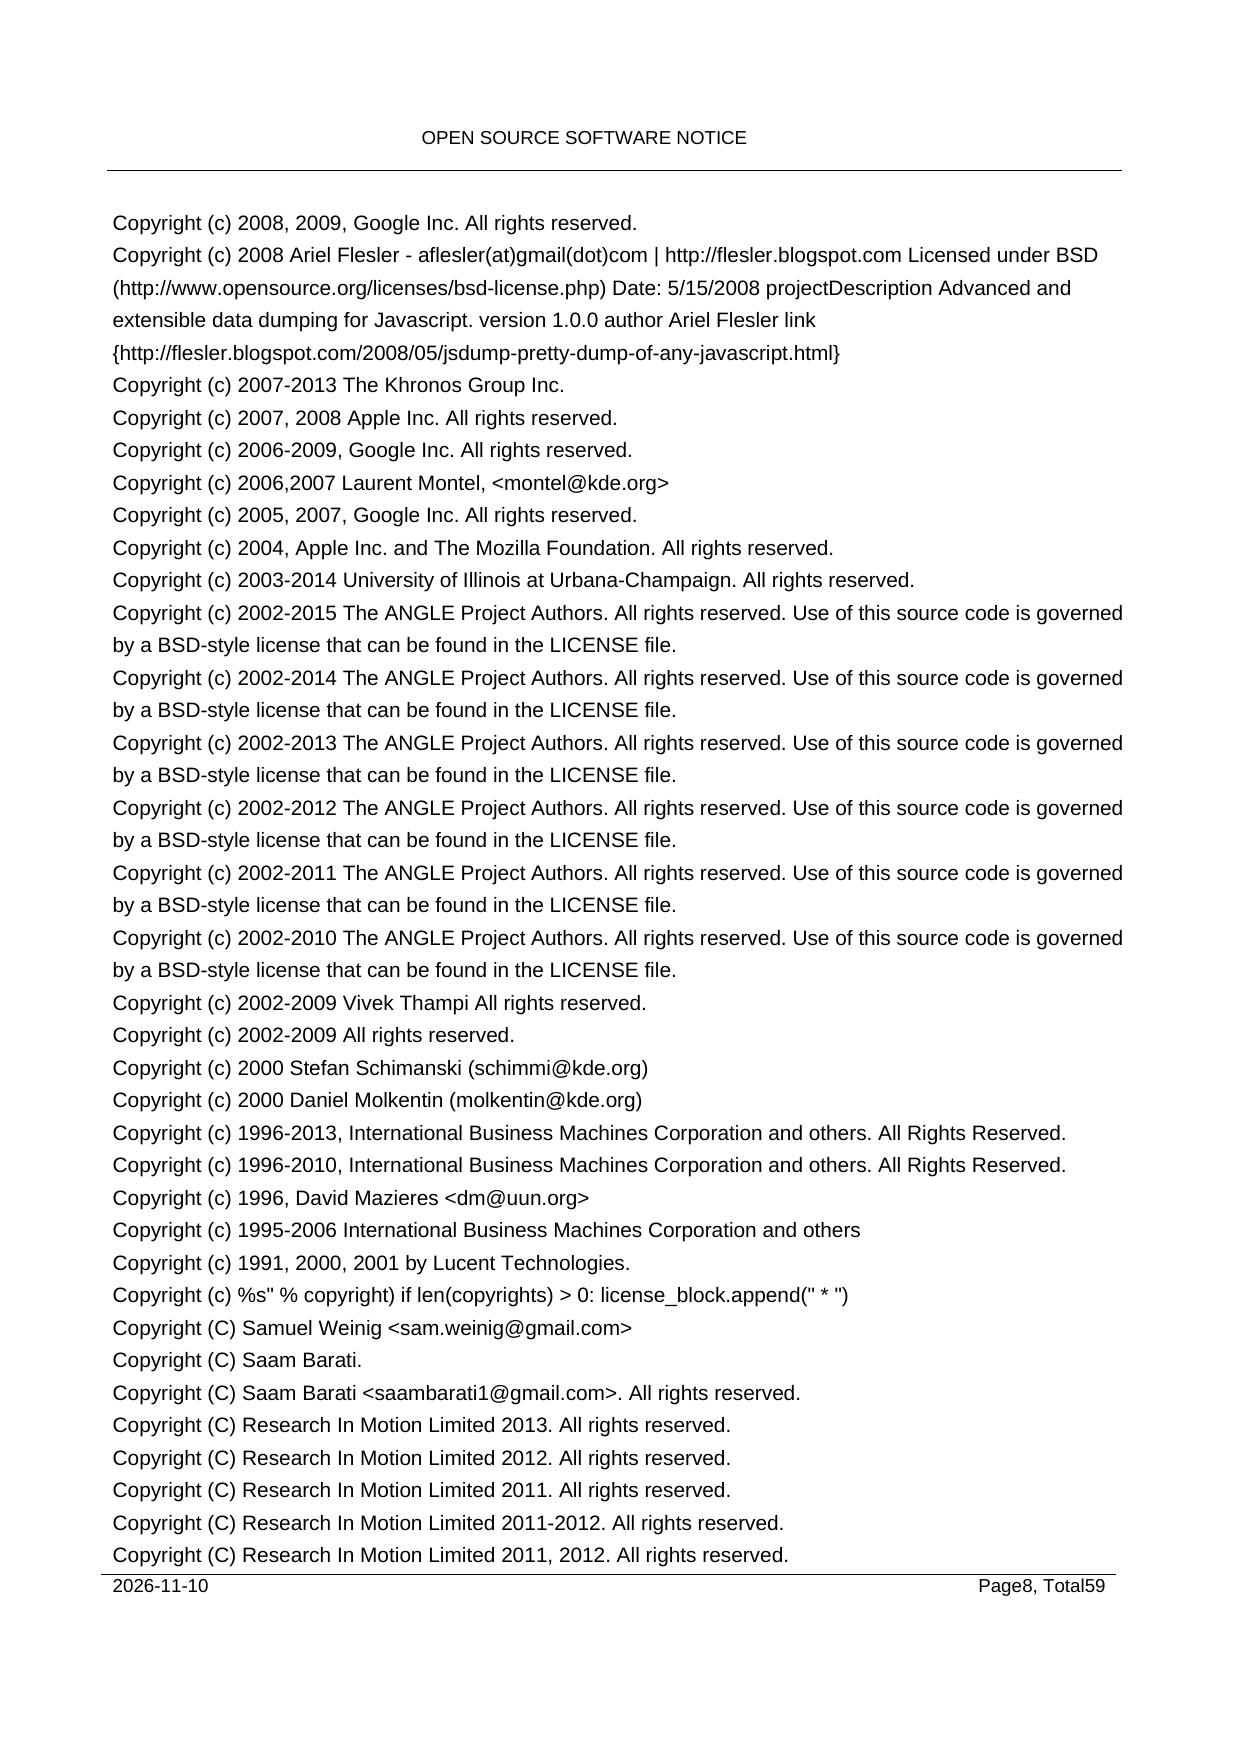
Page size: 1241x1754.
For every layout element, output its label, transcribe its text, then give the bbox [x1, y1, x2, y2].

text Copyright (C) Research In Motion Limited 2011, 2012. All rights reserved. [112, 1539, 1128, 1571]
text Copyright (c) 2002-2014 The ANGLE Project Authors. All rights reserved. Use of this source code is governed by a BSD-style license that can be found in the LICENSE file. [112, 661, 1128, 726]
text Copyright (c) 2000 Stefan Schimanski (schimmi@kde.org) [112, 1051, 1128, 1084]
text Copyright (c) 2004, Apple Inc. and The Mozilla Foundation. All rights reserved. [112, 531, 1128, 564]
text Copyright (c) 2000 Daniel Molkentin (molkentin@kde.org) [112, 1084, 1128, 1116]
text Copyright (c) %s" % copyright) if len(copyrights) > 0: license_block.append(" * ") [112, 1279, 1128, 1311]
text Copyright (c) 2002-2009 Vivek Thampi All rights reserved. [112, 986, 1128, 1019]
text Copyright (c) 2005, 2007, Google Inc. All rights reserved. [112, 499, 1128, 531]
text Copyright (c) 2002-2015 The ANGLE Project Authors. All rights reserved. Use of this source code is governed by a BSD-style license that can be found in the LICENSE file. [112, 596, 1128, 661]
text Copyright (c) 1996-2010, International Business Machines Corporation and others. All Rights Reserved. [112, 1149, 1128, 1181]
text Copyright (c) 2002-2012 The ANGLE Project Authors. All rights reserved. Use of this source code is governed by a BSD-style license that can be found in the LICENSE file. [112, 791, 1128, 856]
text Copyright (c) 2008, 2009, Google Inc. All rights reserved. [112, 206, 1128, 239]
text Copyright (c) 2002-2010 The ANGLE Project Authors. All rights reserved. Use of this source code is governed by a BSD-style license that can be found in the LICENSE file. [112, 921, 1128, 986]
text Copyright (c) 1995-2006 International Business Machines Corporation and others [112, 1214, 1128, 1246]
text Copyright (C) Saam Barati <saambarati1@gmail.com>. All rights reserved. [112, 1376, 1128, 1409]
text Copyright (C) Research In Motion Limited 2011-2012. All rights reserved. [112, 1506, 1128, 1539]
text Copyright (C) Samuel Weinig <sam.weinig@gmail.com> [112, 1311, 1128, 1344]
text Copyright (c) 1996-2013, International Business Machines Corporation and others. All Rights Reserved. [112, 1116, 1128, 1149]
text Copyright (C) Research In Motion Limited 2013. All rights reserved. [112, 1409, 1128, 1441]
text Copyright (C) Research In Motion Limited 2011. All rights reserved. [112, 1474, 1128, 1506]
text Copyright (c) 2002-2013 The ANGLE Project Authors. All rights reserved. Use of this source code is governed by a BSD-style license that can be found in the LICENSE file. [112, 726, 1128, 791]
text Copyright (c) 2007, 2008 Apple Inc. All rights reserved. [112, 401, 1128, 434]
text Copyright (c) 2006,2007 Laurent Montel, <montel@kde.org> [112, 466, 1128, 499]
text Copyright (c) 1996, David Mazieres <dm@uun.org> [112, 1181, 1128, 1214]
text Copyright (c) 2003-2014 University of Illinois at Urbana-Champaign. All rights reserved. [112, 564, 1128, 596]
text Copyright (c) 2008 Ariel Flesler - aflesler(at)gmail(dot)com | http://flesler.blogspot.com Licensed under BSD (http://www.opensource.org/licenses/bsd-license.php) Date: 5/15/2008 projectDescription Advanced and extensible data dumping for Javascript. version 1.0.0 author Ariel Flesler link {http://flesler.blogspot.com/2008/05/jsdump-pretty-dump-of-any-javascript.html} [112, 239, 1128, 369]
text Copyright (C) Research In Motion Limited 2012. All rights reserved. [112, 1441, 1128, 1474]
text Copyright (c) 2006-2009, Google Inc. All rights reserved. [112, 434, 1128, 466]
text Copyright (c) 2002-2009 All rights reserved. [112, 1019, 1128, 1051]
text Copyright (c) 2002-2011 The ANGLE Project Authors. All rights reserved. Use of this source code is governed by a BSD-style license that can be found in the LICENSE file. [112, 856, 1128, 921]
text Copyright (C) Saam Barati. [112, 1344, 1128, 1376]
text Copyright (c) 1991, 2000, 2001 by Lucent Technologies. [112, 1246, 1128, 1279]
text Copyright (c) 2007-2013 The Khronos Group Inc. [112, 369, 1128, 401]
